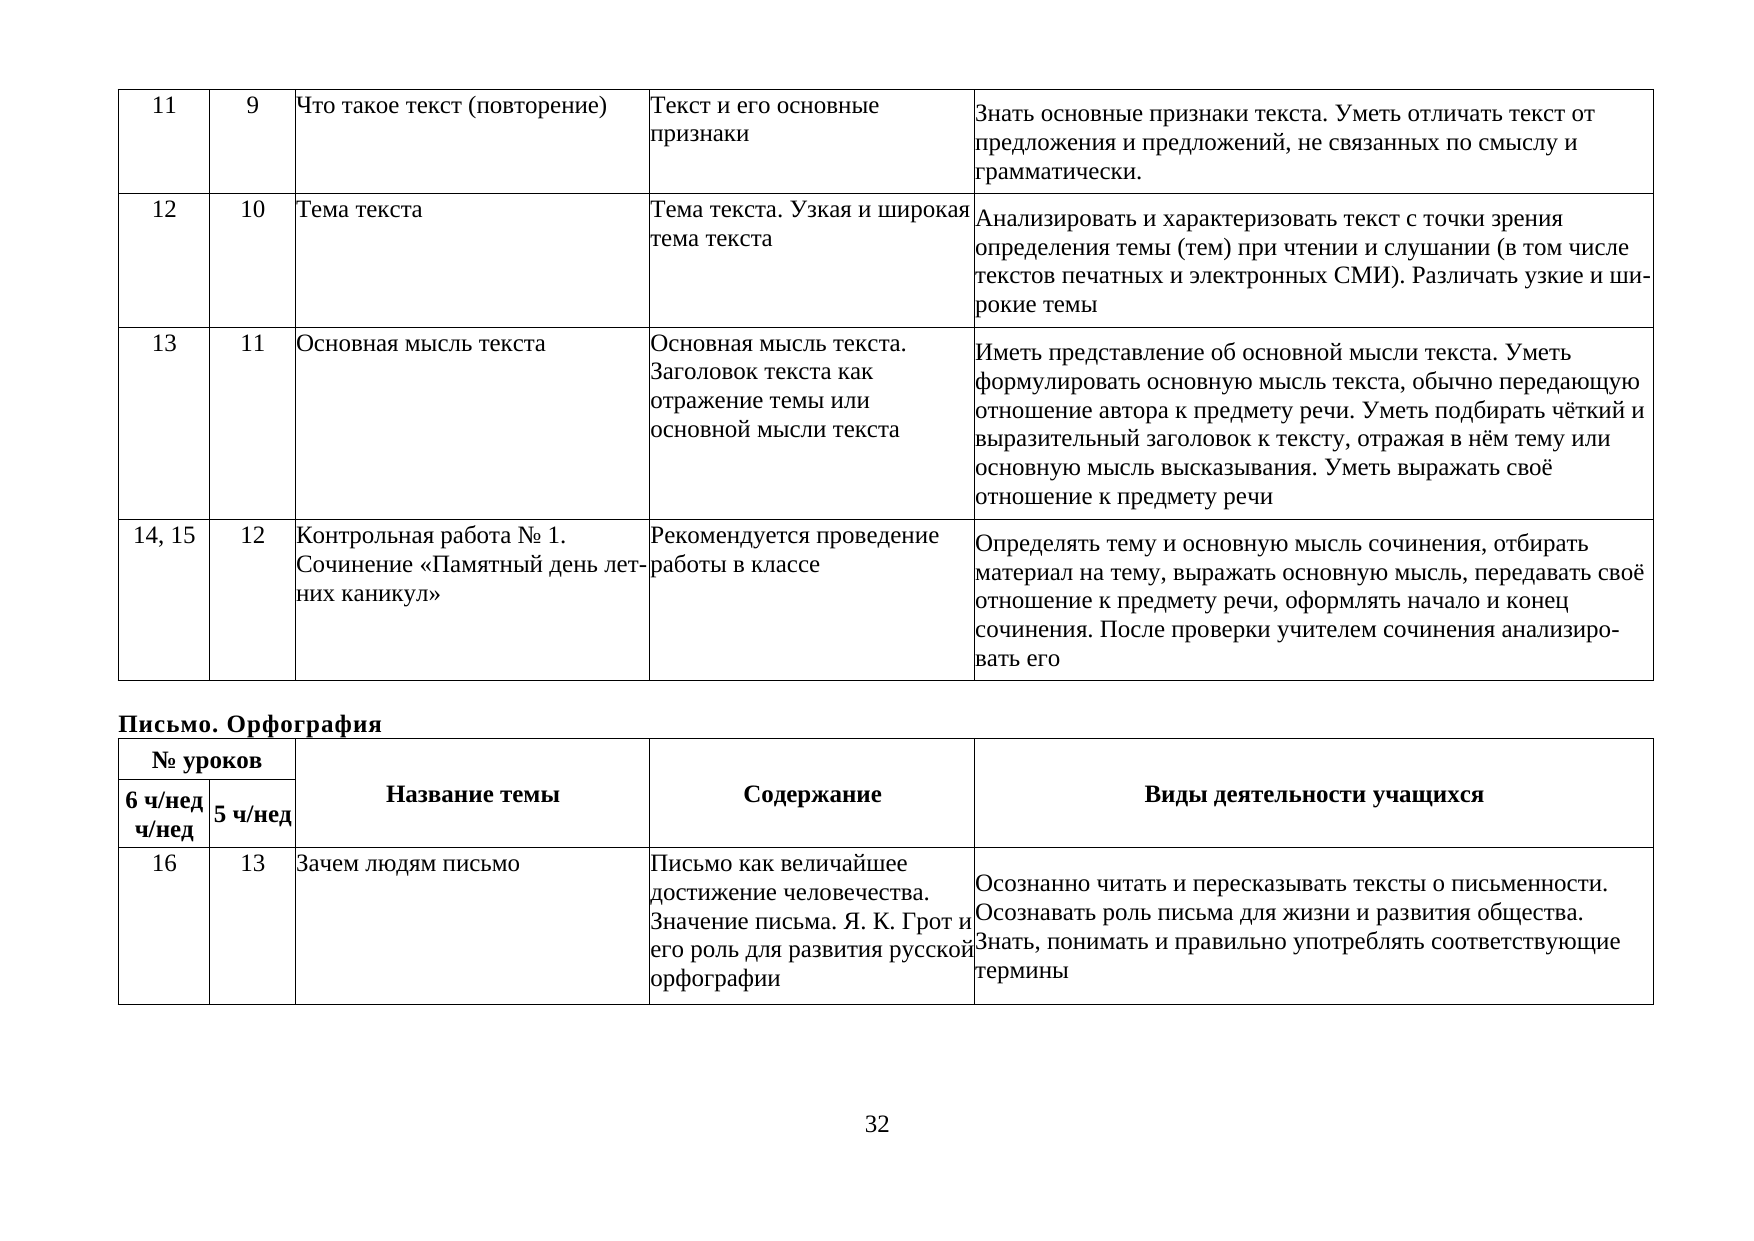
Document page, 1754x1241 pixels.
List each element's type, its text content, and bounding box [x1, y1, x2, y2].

table_cell Тема текста. Узкая и широкая тема текста [650, 194, 974, 327]
table_cell 13 [210, 848, 295, 1004]
table_cell Текст и его основные признаки [650, 90, 974, 193]
table_cell 10 [210, 194, 295, 327]
table_cell 16 [119, 848, 209, 1004]
table_cell Письмо как величайшее достижение человечества. Значение письма. Я. К. Грот и его роль для развития русской орфографии [650, 848, 974, 1004]
table_cell Тема текста [296, 194, 649, 327]
table_cell Зачем людям письмо [296, 848, 649, 1004]
table_cell Осознанно читать и пересказывать тексты о письменности. Осознавать роль письма для жизни и развития общества. Знать, понимать и правильно употреблять соответствующие термины [975, 848, 1653, 1004]
table_header № уроков [119, 739, 295, 779]
table_cell Знать основные признаки текста. Уметь отличать текст от предложения и предложений, не связанных по смыслу и грамматически. [975, 90, 1653, 193]
table_cell Определять тему и основную мысль сочинения, отбирать материал на тему, выражать основную мысль, передавать своё отношение к предмету речи, оформлять начало и конец сочинения. После проверки учителем сочинения анализировать его [975, 520, 1653, 679]
table_cell 11 [119, 90, 209, 193]
table_cell 9 [210, 90, 295, 193]
table_cell 12 [119, 194, 209, 327]
text Письмо. Орфография [118, 709, 1636, 738]
table_cell 14, 15 [119, 520, 209, 679]
table_cell Иметь представление об основной мысли текста. Уметь формулировать основную мысль текста, обычно передающую отношение автора к предмету речи. Уметь подбирать чёткий и выразительный заголовок к тексту, отражая в нём тему или основную мысль высказывания. Уметь выражать своё отношение к предмету речи [975, 328, 1653, 519]
table_cell Что такое текст (повторение) [296, 90, 649, 193]
table_header Содержание [650, 739, 974, 847]
table_header Название темы [296, 739, 649, 847]
table_cell Основная мысль текста. Заголовок текста как отражение темы или основной мысли текста [650, 328, 974, 519]
table_cell 6 ч/нед ч/нед [119, 780, 209, 847]
table_cell 11 [210, 328, 295, 519]
table_cell 13 [119, 328, 209, 519]
table_cell 5 ч/нед [210, 780, 295, 847]
table_cell 12 [210, 520, 295, 679]
table_cell Анализировать и характеризовать текст с точки зрения определения темы (тем) при чтении и слушании (в том числе текстов печатных и электронных СМИ). Различать узкие и широкие темы [975, 194, 1653, 327]
table_cell Рекомендуется проведение работы в классе [650, 520, 974, 679]
table_header Виды деятельности учащихся [975, 739, 1653, 847]
table_cell Основная мысль текста [296, 328, 649, 519]
table_cell Контрольная работа № 1. Сочинение «Памятный день летних каникул» [296, 520, 649, 679]
